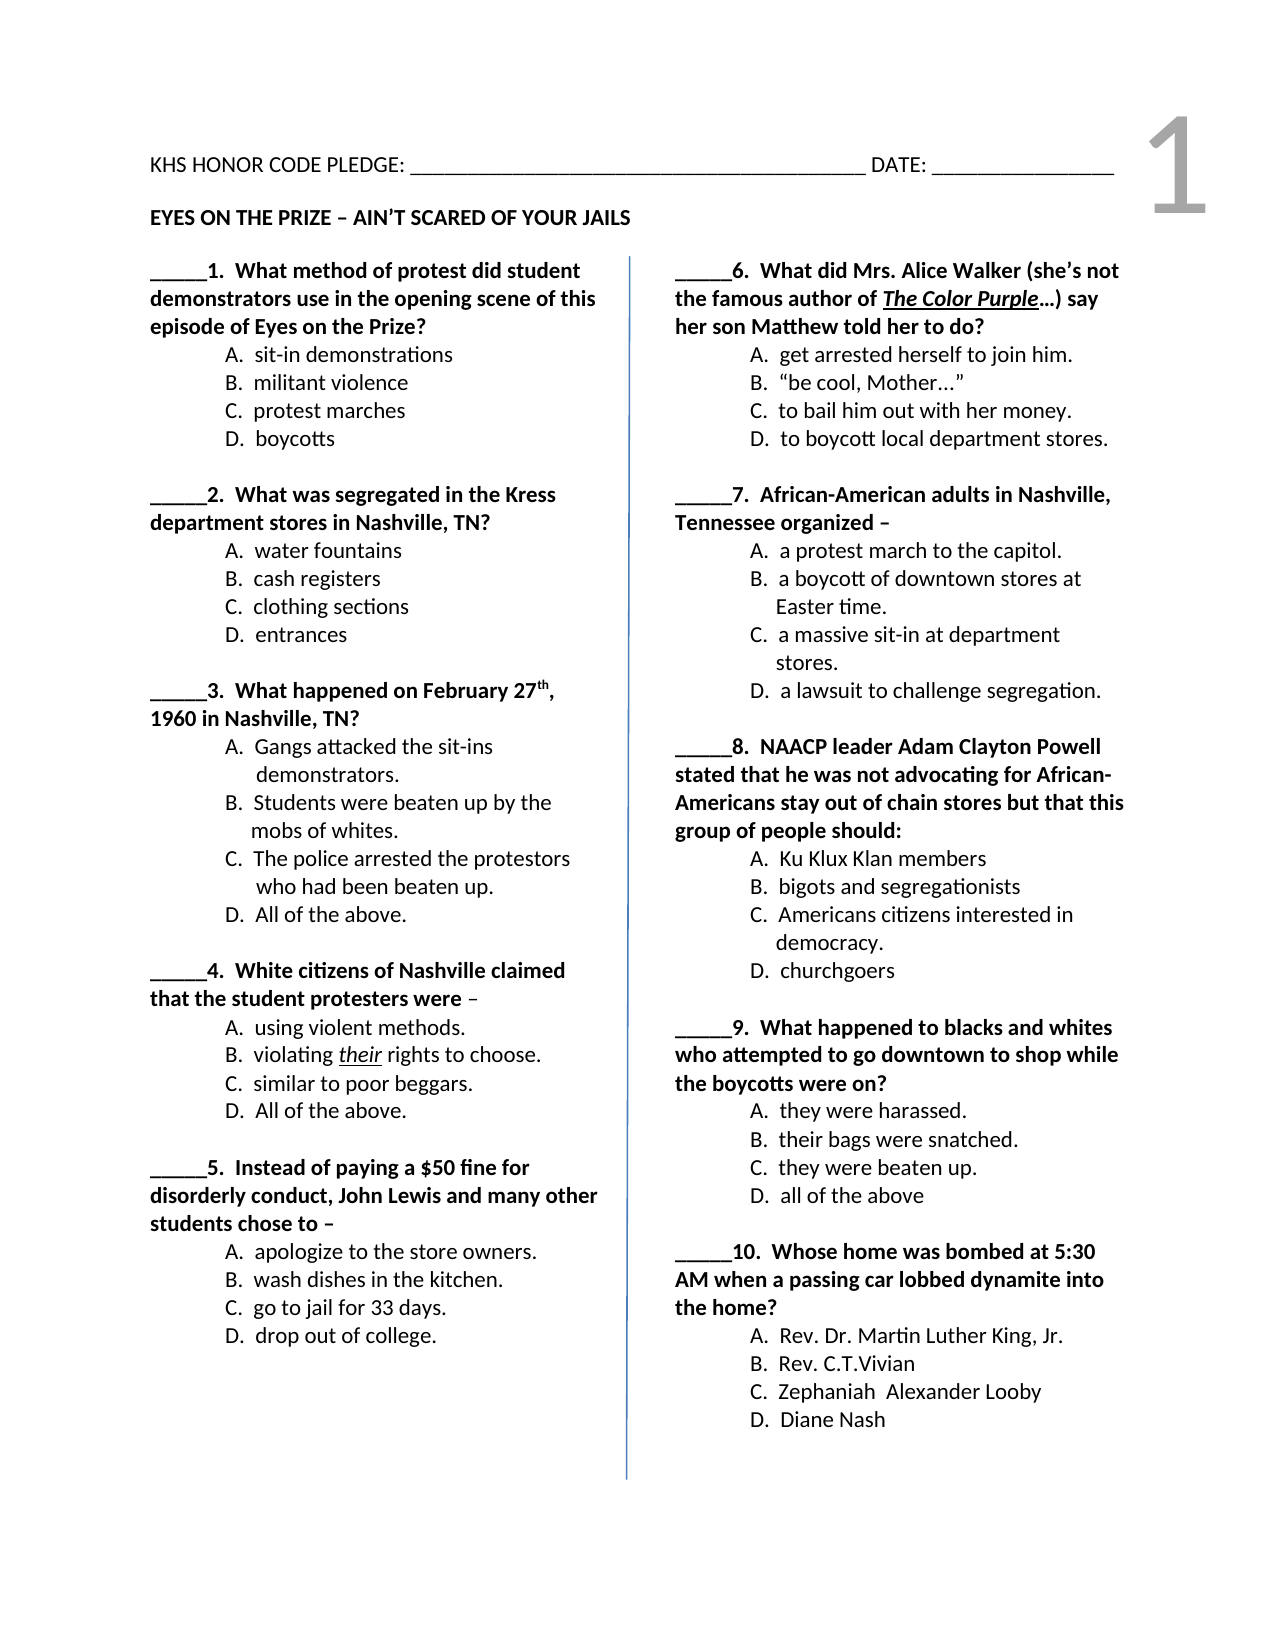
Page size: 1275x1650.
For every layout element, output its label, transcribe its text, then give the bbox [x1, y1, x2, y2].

text democracy. [675, 928, 1125, 957]
text _____9. What happened to blacks and whites who attempted to go downtown to shop while the boycotts were on? [675, 1013, 1125, 1097]
text A. sit-in demonstrations [150, 340, 600, 368]
text C. The police arrested the protestors [150, 844, 600, 872]
text _____8. NAACP leader Adam Clayton Powell stated that he was not advocating for African-Americans stay out of chain stores but that this group of people should: [675, 732, 1125, 844]
text Easter time. [675, 592, 1125, 620]
text B. a boycott of downtown stores at [675, 564, 1125, 592]
text C. similar to poor beggars. [150, 1069, 600, 1097]
text C. Zephaniah Alexander Looby [675, 1377, 1125, 1405]
text _____6. What did Mrs. Alice Walker (she’s not the famous author of The Color Purple…) say her son Matthew told her to do? [675, 256, 1125, 340]
text A. they were harassed. [675, 1097, 1125, 1125]
text _____3. What happened on February 27th, 1960 in Nashville, TN? [150, 676, 600, 732]
text mobs of whites. [150, 816, 600, 844]
text A. get arrested herself to join him. [675, 340, 1125, 368]
text B. Students were beaten up by the [150, 788, 600, 816]
text D. All of the above. [150, 901, 600, 928]
text KHS HONOR CODE PLEDGE: ________________________________________ DATE: ________________ [150, 150, 1125, 178]
text B. violating their rights to choose. [150, 1041, 600, 1069]
text who had been beaten up. [150, 872, 600, 901]
text C. they were beaten up. [675, 1153, 1125, 1181]
text _____5. Instead of paying a $50 fine for disorderly conduct, John Lewis and many other students chose to – [150, 1153, 600, 1237]
text B. wash dishes in the kitchen. [150, 1265, 600, 1293]
text D. All of the above. [150, 1097, 600, 1125]
text B. their bags were snatched. [675, 1125, 1125, 1153]
text demonstrators. [150, 760, 600, 788]
text A. Rev. Dr. Martin Luther King, Jr. [675, 1321, 1125, 1349]
text C. Americans citizens interested in [675, 901, 1125, 928]
text D. all of the above [675, 1181, 1125, 1209]
text D. a lawsuit to challenge segregation. [675, 676, 1125, 704]
text C. go to jail for 33 days. [150, 1293, 600, 1321]
text C. to bail him out with her money. [675, 396, 1125, 424]
text B. bigots and segregationists [675, 872, 1125, 901]
text _____1. What method of protest did student demonstrators use in the opening scene of this episode of Eyes on the Prize? [150, 256, 600, 340]
text D. entrances [150, 620, 600, 648]
text C. clothing sections [150, 592, 600, 620]
text D. boycotts [150, 424, 600, 452]
text D. to boycott local department stores. [675, 424, 1125, 452]
text A. water fountains [150, 536, 600, 564]
text B. Rev. C.T.Vivian [675, 1349, 1125, 1377]
text _____4. White citizens of Nashville claimed that the student protesters were – [150, 957, 600, 1013]
text A. Gangs attacked the sit-ins [150, 732, 600, 760]
text _____2. What was segregated in the Kress department stores in Nashville, TN? [150, 480, 600, 536]
text A. a protest march to the capitol. [675, 536, 1125, 564]
text D. churchgoers [675, 957, 1125, 984]
text D. Diane Nash [675, 1405, 1125, 1433]
text _____10. Whose home was bombed at 5:30 AM when a passing car lobbed dynamite into the home? [675, 1237, 1125, 1321]
text _____7. African-American adults in Nashville, Tennessee organized – [675, 480, 1125, 536]
text A. using violent methods. [150, 1013, 600, 1041]
text A. apologize to the store owners. [150, 1237, 600, 1265]
text B. militant violence [150, 368, 600, 396]
text C. protest marches [150, 396, 600, 424]
text stores. [675, 648, 1125, 676]
text C. a massive sit-in at department [675, 620, 1125, 648]
text EYES ON THE PRIZE – AIN’T SCARED OF YOUR JAILS [150, 203, 1125, 231]
text A. Ku Klux Klan members [675, 844, 1125, 872]
text B. “be cool, Mother...” [675, 368, 1125, 396]
text D. drop out of college. [150, 1321, 600, 1349]
text B. cash registers [150, 564, 600, 592]
